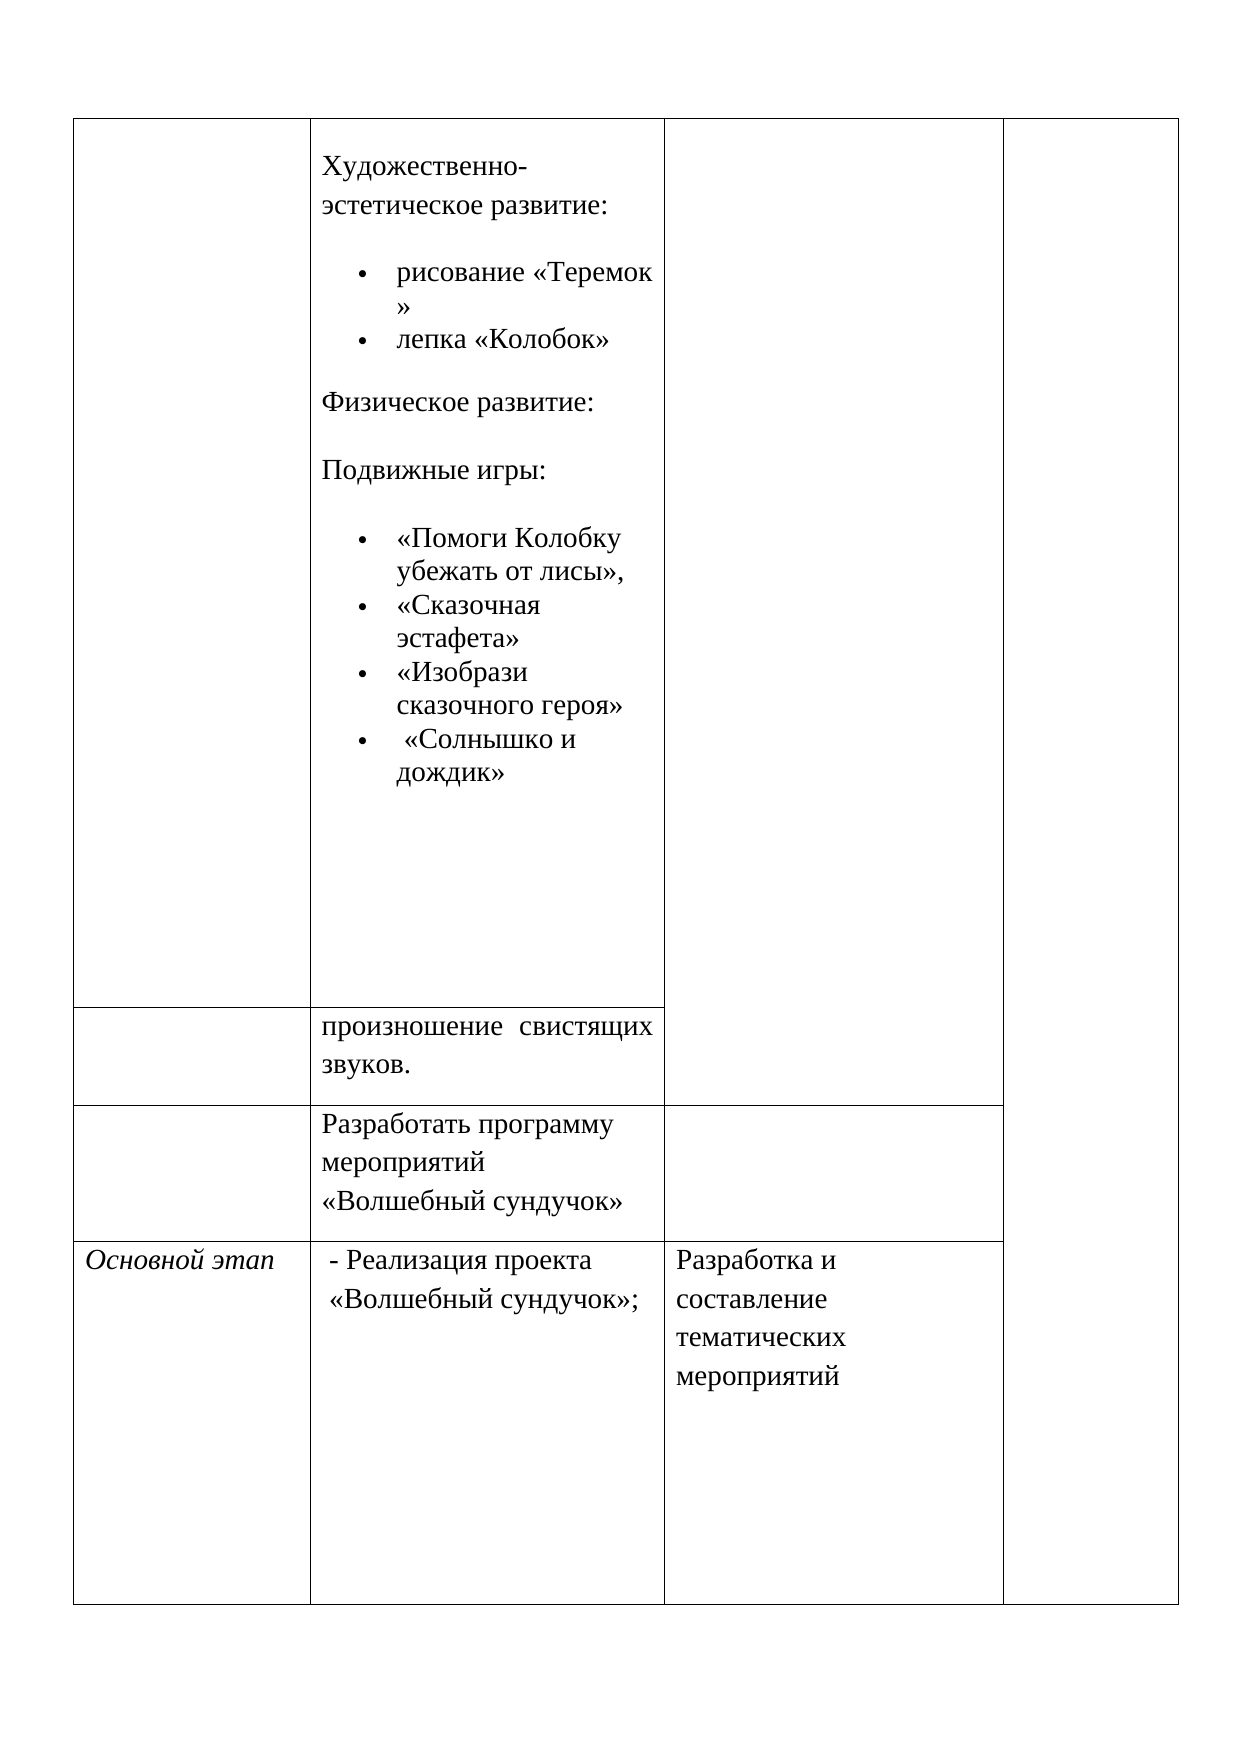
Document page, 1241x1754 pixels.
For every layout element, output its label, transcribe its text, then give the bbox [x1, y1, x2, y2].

table_cell [74, 1106, 310, 1241]
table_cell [665, 1242, 1003, 1603]
table_cell [74, 1008, 310, 1105]
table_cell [1004, 119, 1178, 1603]
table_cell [311, 119, 664, 1007]
table_cell [665, 1106, 1003, 1241]
table_cell Основной этап [74, 1242, 310, 1603]
table_cell произношение свистящих звуков. [311, 1008, 664, 1105]
table_cell Разработать программу мероприятий «Волшебный сундучок» [311, 1106, 664, 1241]
table_cell [74, 119, 310, 1007]
table_cell [665, 119, 1003, 1105]
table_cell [311, 1242, 664, 1603]
